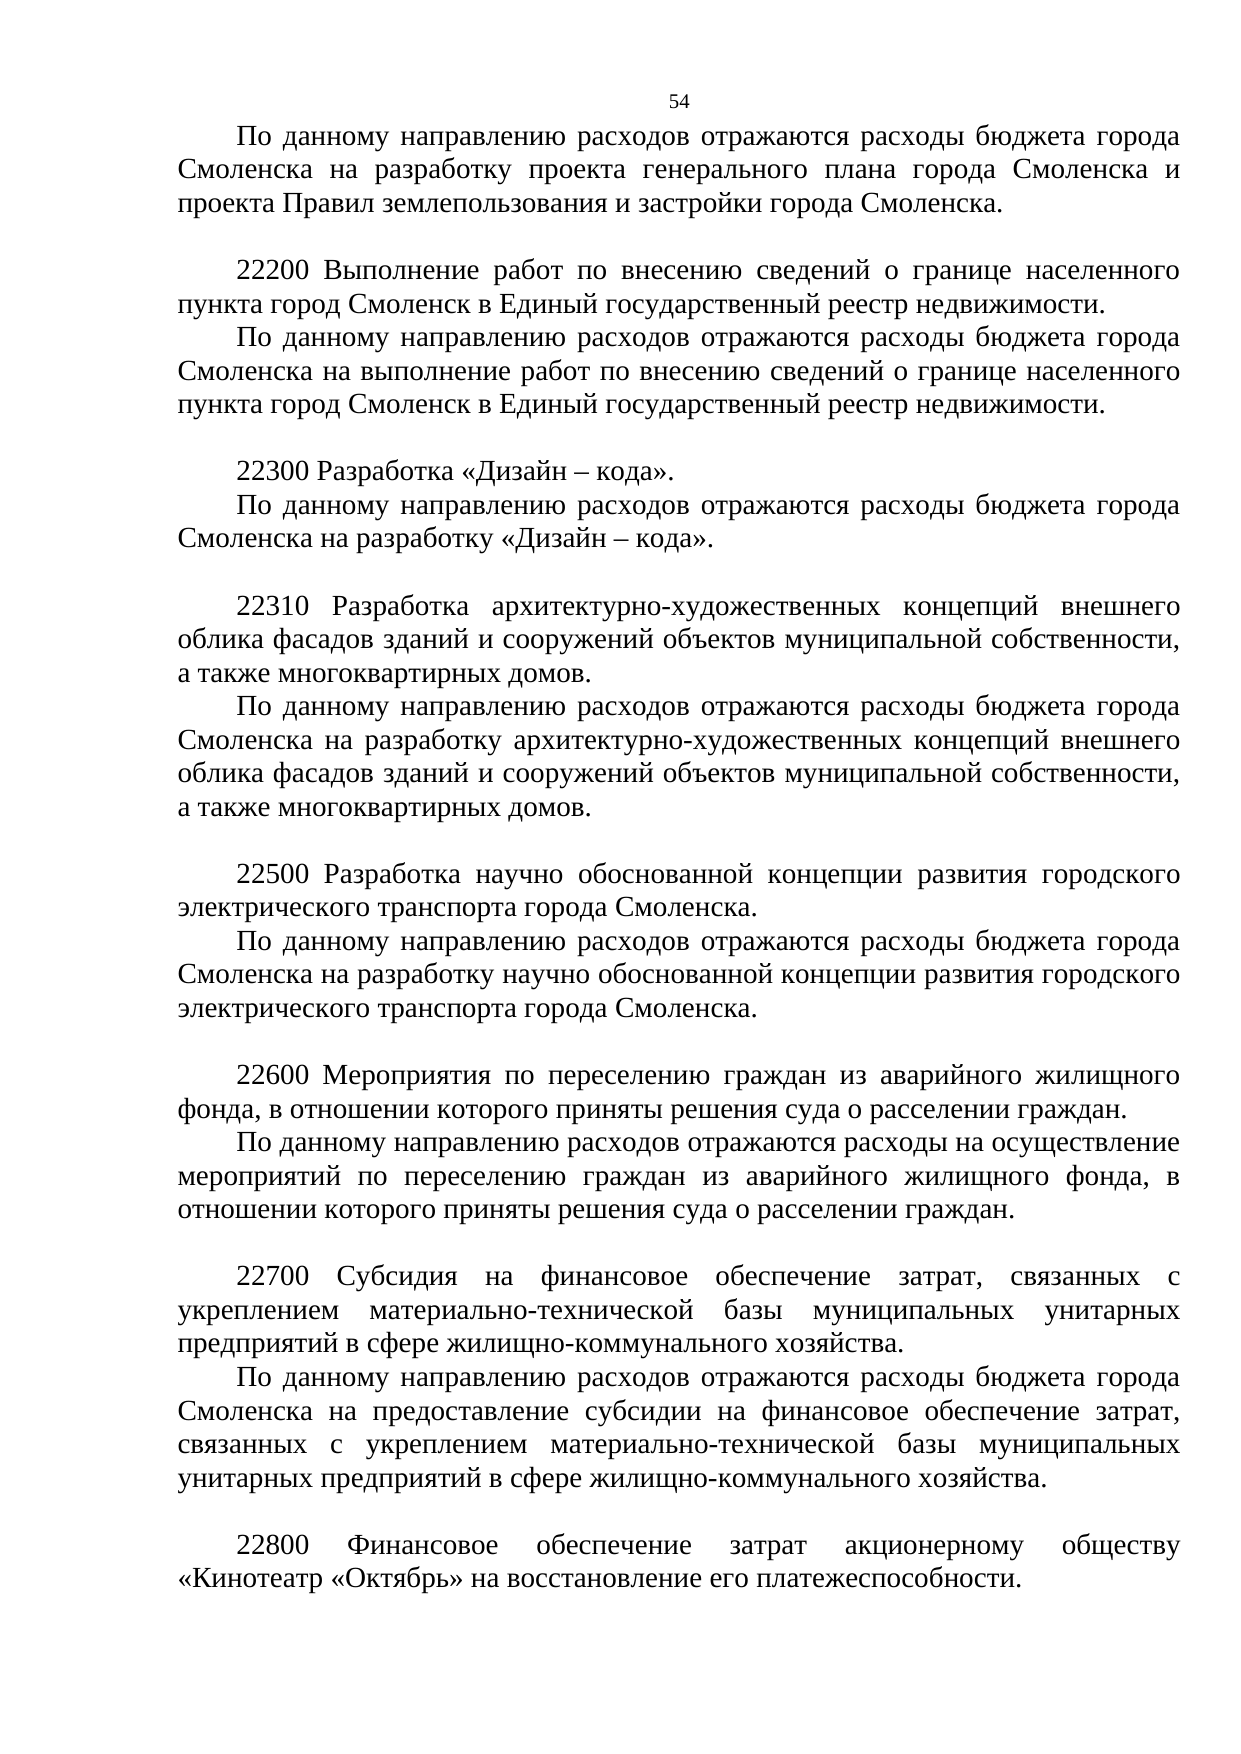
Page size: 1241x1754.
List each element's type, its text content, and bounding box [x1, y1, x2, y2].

text По данному направлению расходов отражаются расходы бюджета города Смоленска на разработку проекта генерального плана города Смоленска и проекта Правил землепользования и застройки города Смоленска. [177, 118, 1181, 219]
text 22500 Разработка научно обоснованной концепции развития городского электрического транспорта города Смоленска. [177, 856, 1181, 923]
text 22700 Субсидия на финансовое обеспечение затрат, связанных с укреплением материально-технической базы муниципальных унитарных предприятий в сфере жилищно-коммунального хозяйства. [177, 1258, 1181, 1359]
text 22300 Разработка «Дизайн – кода». [177, 453, 1181, 487]
text 22600 Мероприятия по переселению граждан из аварийного жилищного фонда, в отношении которого приняты решения суда о расселении граждан. [177, 1057, 1181, 1124]
text 22310 Разработка архитектурно-художественных концепций внешнего облика фасадов зданий и сооружений объектов муниципальной собственности, а также многоквартирных домов. [177, 588, 1181, 688]
text 22800 Финансовое обеспечение затрат акционерному обществу «Кинотеатр «Октябрь» на восстановление его платежеспособности. [177, 1527, 1181, 1594]
text По данному направлению расходов отражаются расходы на осуществление мероприятий по переселению граждан из аварийного жилищного фонда, в отношении которого приняты решения суда о расселении граждан. [177, 1124, 1181, 1225]
text По данному направлению расходов отражаются расходы бюджета города Смоленска на предоставление субсидии на финансовое обеспечение затрат, связанных с укреплением материально-технической базы муниципальных унитарных предприятий в сфере жилищно-коммунального хозяйства. [177, 1359, 1181, 1493]
text 22200 Выполнение работ по внесению сведений о границе населенного пункта город Смоленск в Единый государственный реестр недвижимости. [177, 252, 1181, 319]
text По данному направлению расходов отражаются расходы бюджета города Смоленска на разработку архитектурно-художественных концепций внешнего облика фасадов зданий и сооружений объектов муниципальной собственности, а также многоквартирных домов. [177, 688, 1181, 822]
text По данному направлению расходов отражаются расходы бюджета города Смоленска на разработку «Дизайн – кода». [177, 487, 1181, 554]
text По данному направлению расходов отражаются расходы бюджета города Смоленска на выполнение работ по внесению сведений о границе населенного пункта город Смоленск в Единый государственный реестр недвижимости. [177, 319, 1181, 420]
text По данному направлению расходов отражаются расходы бюджета города Смоленска на разработку научно обоснованной концепции развития городского электрического транспорта города Смоленска. [177, 923, 1181, 1024]
